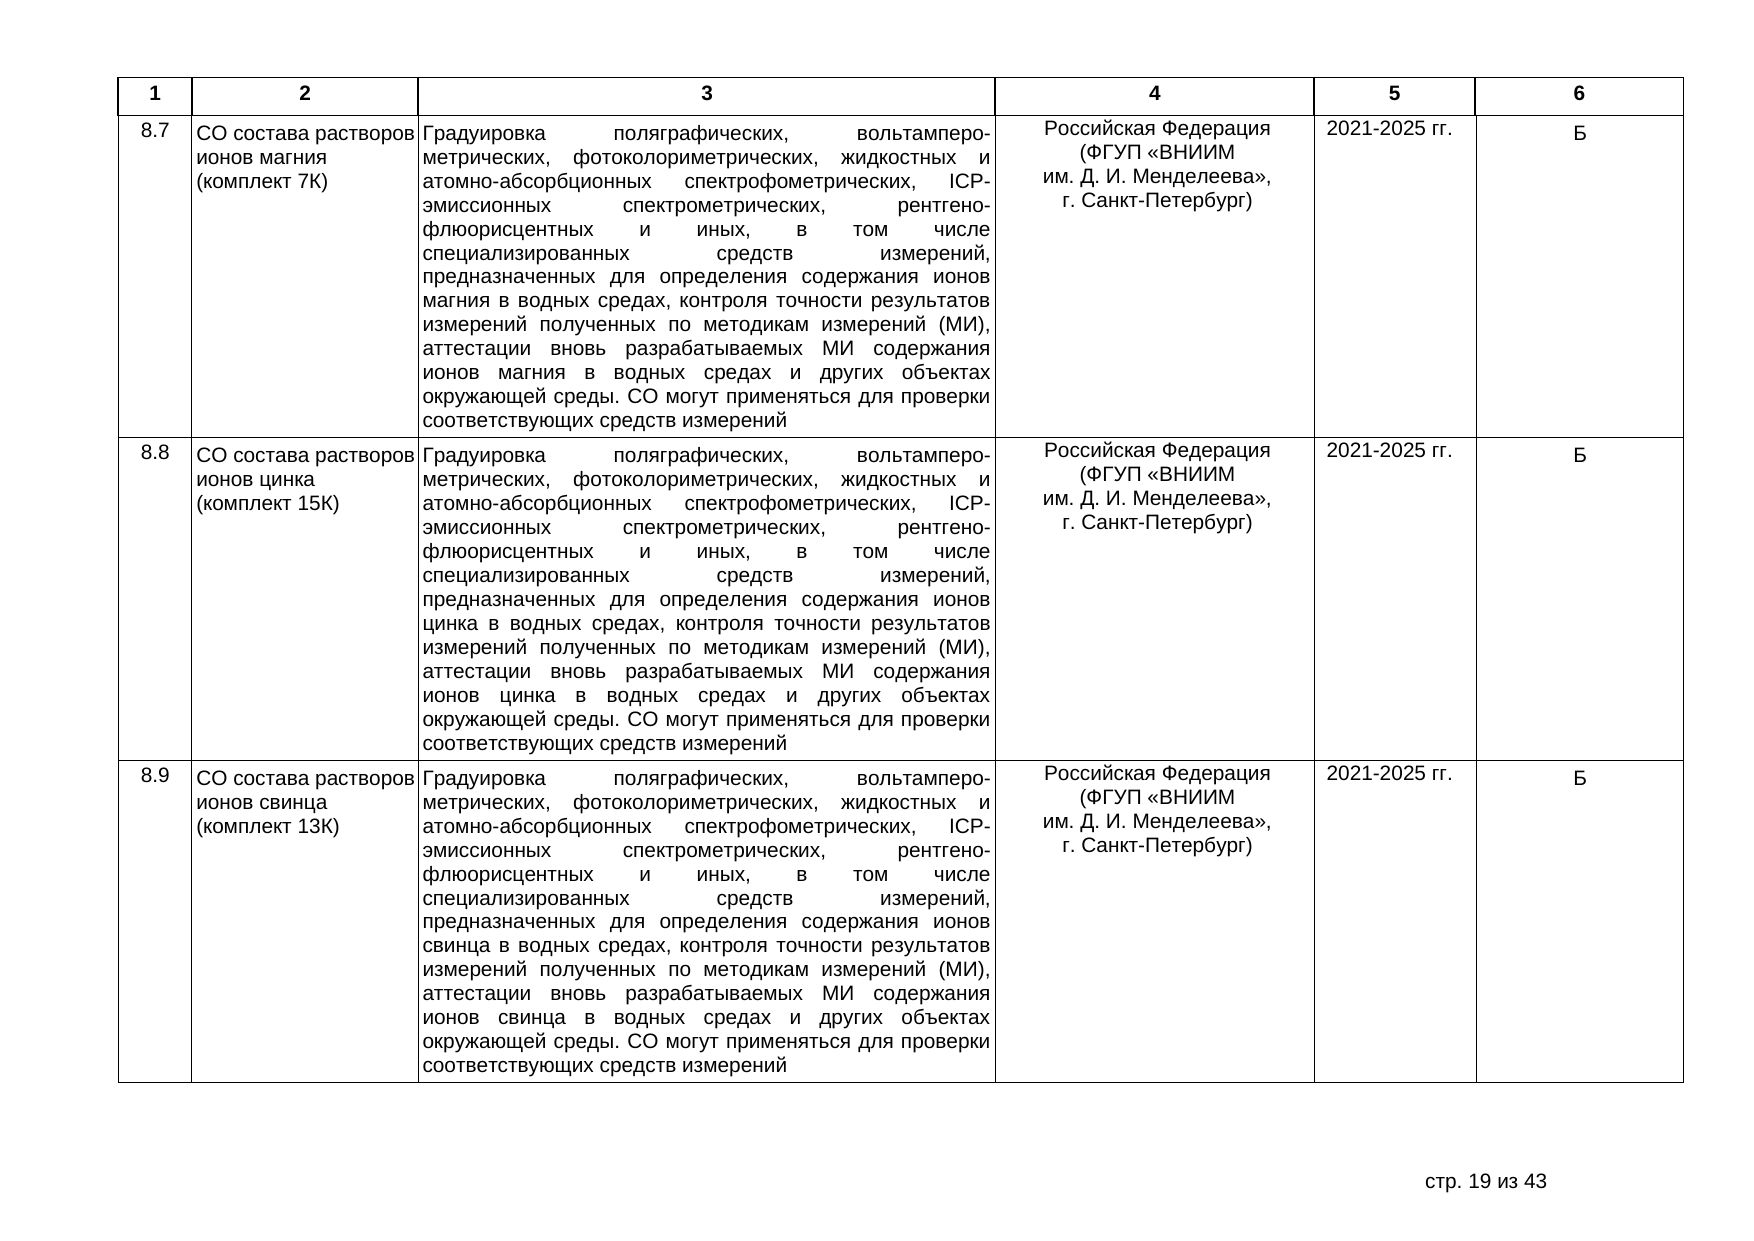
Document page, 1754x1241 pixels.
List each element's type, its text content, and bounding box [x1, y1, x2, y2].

table_cell 2021-2025 гг. [1315, 761, 1476, 1082]
table_header 6 [1476, 78, 1683, 114]
table_cell 8.9 [119, 761, 191, 1082]
table_cell Российская Федерация (ФГУП «ВНИИМ им. Д. И. Менделеева», г. Санкт-Петербург) [996, 438, 1314, 759]
table_header 4 [996, 78, 1313, 114]
table_cell Б [1477, 116, 1683, 437]
table_cell Градуировка поляграфических, вольтамперо-метрических, фотоколориметрических, жидкостных и атомно-абсорбционных спектрофометрических, ICP-эмиссионных спектрометрических, рентгено-флюорисцентных и иных, в том числе специализированных средств измерений, предназначенных для определения содержания ионов магния в водных средах, контроля точности результатов измерений полученных по методикам измерений (МИ), аттестации вновь разрабатываемых МИ содержания ионов магния в водных средах и других объектах окружающей среды. СО могут применяться для проверки соответствующих средств измерений [419, 116, 995, 437]
table_header 2 [193, 78, 417, 114]
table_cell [996, 761, 1314, 1082]
table_header 5 [1315, 78, 1474, 114]
table_cell 2021-2025 гг. [1315, 116, 1476, 437]
table_cell 8.7 [119, 116, 191, 437]
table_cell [996, 116, 1314, 437]
table_cell СО состава растворов ионов магния (комплект 7К) [192, 116, 418, 437]
table_cell Б [1477, 761, 1683, 1082]
table_cell Б [1477, 438, 1683, 759]
table_header 1 [119, 78, 191, 114]
table_cell СО состава растворов ионов цинка (комплект 15К) [192, 438, 418, 759]
table_cell СО состава растворов ионов свинца (комплект 13К) [192, 761, 418, 1082]
table_header 3 [419, 78, 994, 114]
table_cell Градуировка поляграфических, вольтамперо-метрических, фотоколориметрических, жидкостных и атомно-абсорбционных спектрофометрических, ICP-эмиссионных спектрометрических, рентгено-флюорисцентных и иных, в том числе специализированных средств измерений, предназначенных для определения содержания ионов свинца в водных средах, контроля точности результатов измерений полученных по методикам измерений (МИ), аттестации вновь разрабатываемых МИ содержания ионов свинца в водных средах и других объектах окружающей среды. СО могут применяться для проверки соответствующих средств измерений [419, 761, 995, 1082]
table_cell 8.8 [119, 438, 191, 759]
table_cell Градуировка поляграфических, вольтамперо-метрических, фотоколориметрических, жидкостных и атомно-абсорбционных спектрофометрических, ICP-эмиссионных спектрометрических, рентгено-флюорисцентных и иных, в том числе специализированных средств измерений, предназначенных для определения содержания ионов цинка в водных средах, контроля точности результатов измерений полученных по методикам измерений (МИ), аттестации вновь разрабатываемых МИ содержания ионов цинка в водных средах и других объектах окружающей среды. СО могут применяться для проверки соответствующих средств измерений [419, 438, 995, 759]
table_cell 2021-2025 гг. [1315, 438, 1476, 759]
